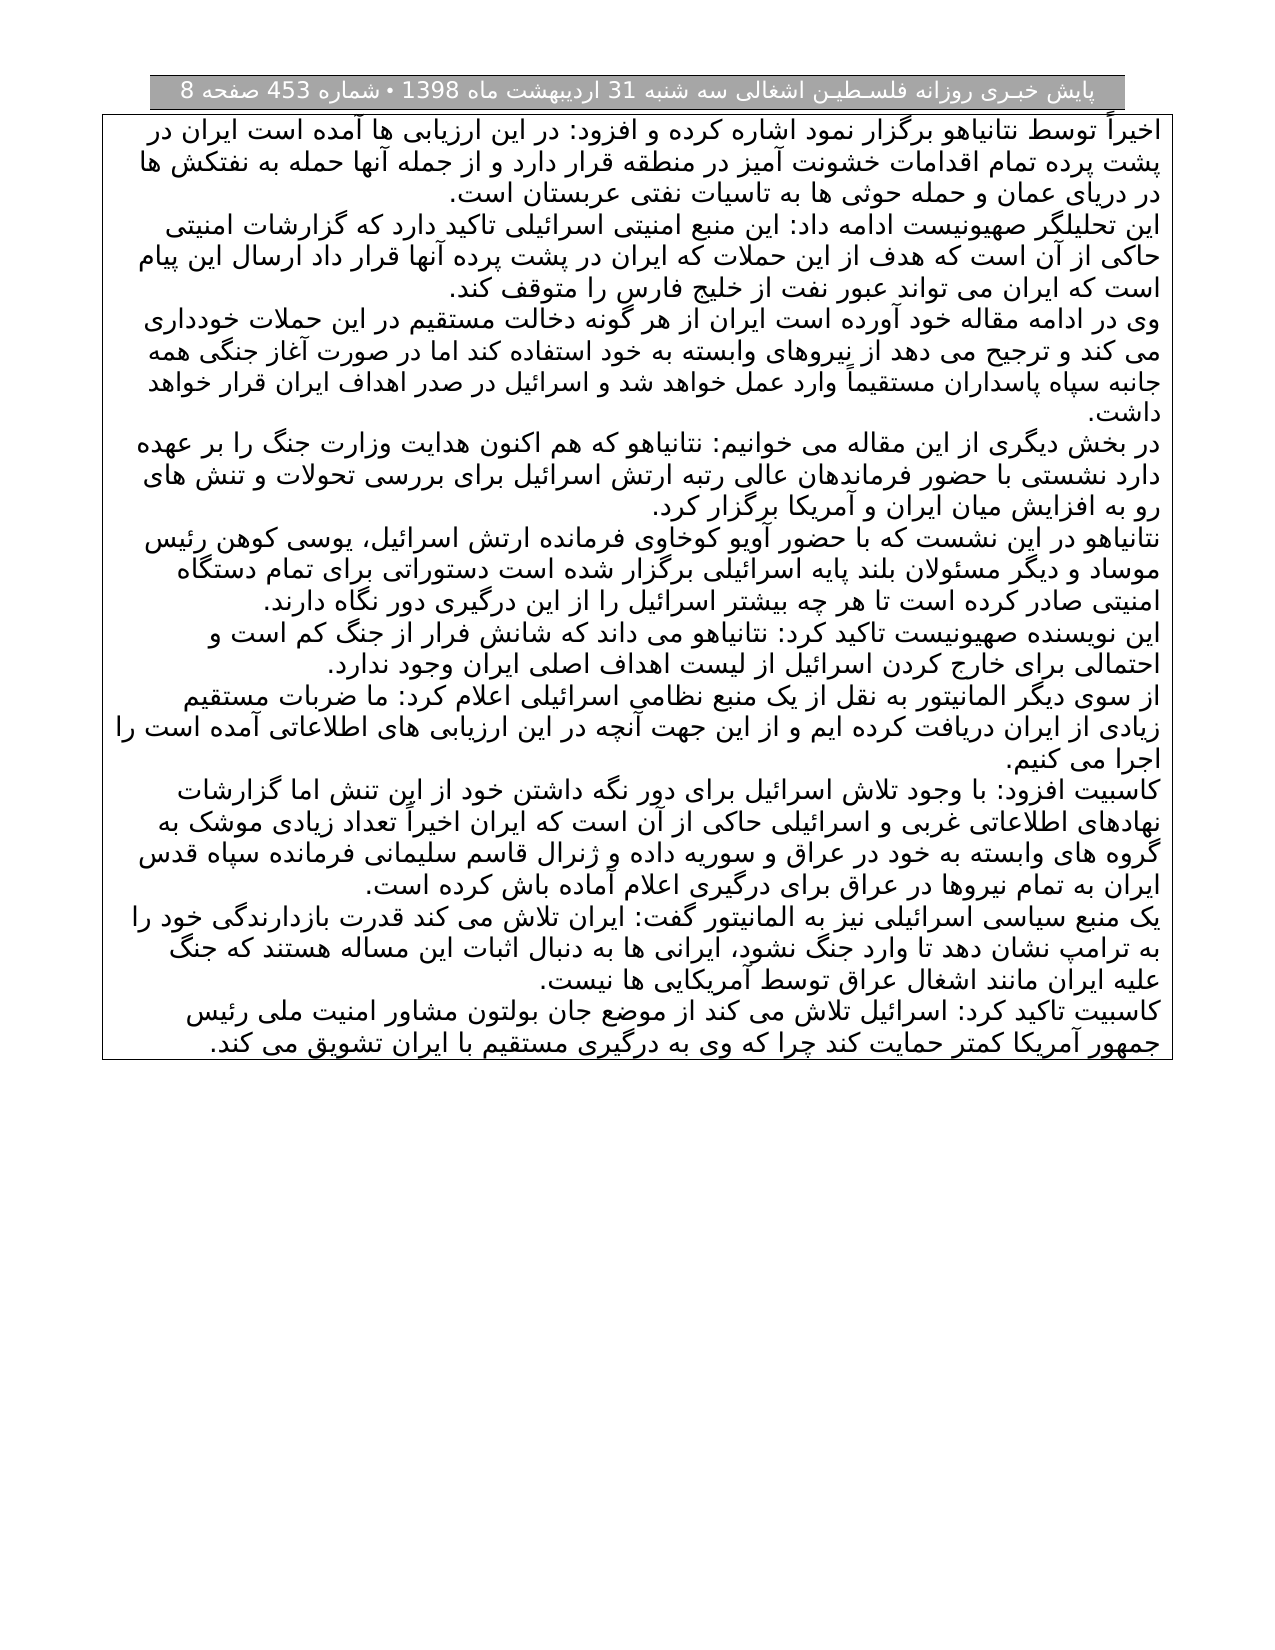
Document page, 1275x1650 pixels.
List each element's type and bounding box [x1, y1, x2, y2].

table_cell [103, 115, 1172, 1059]
